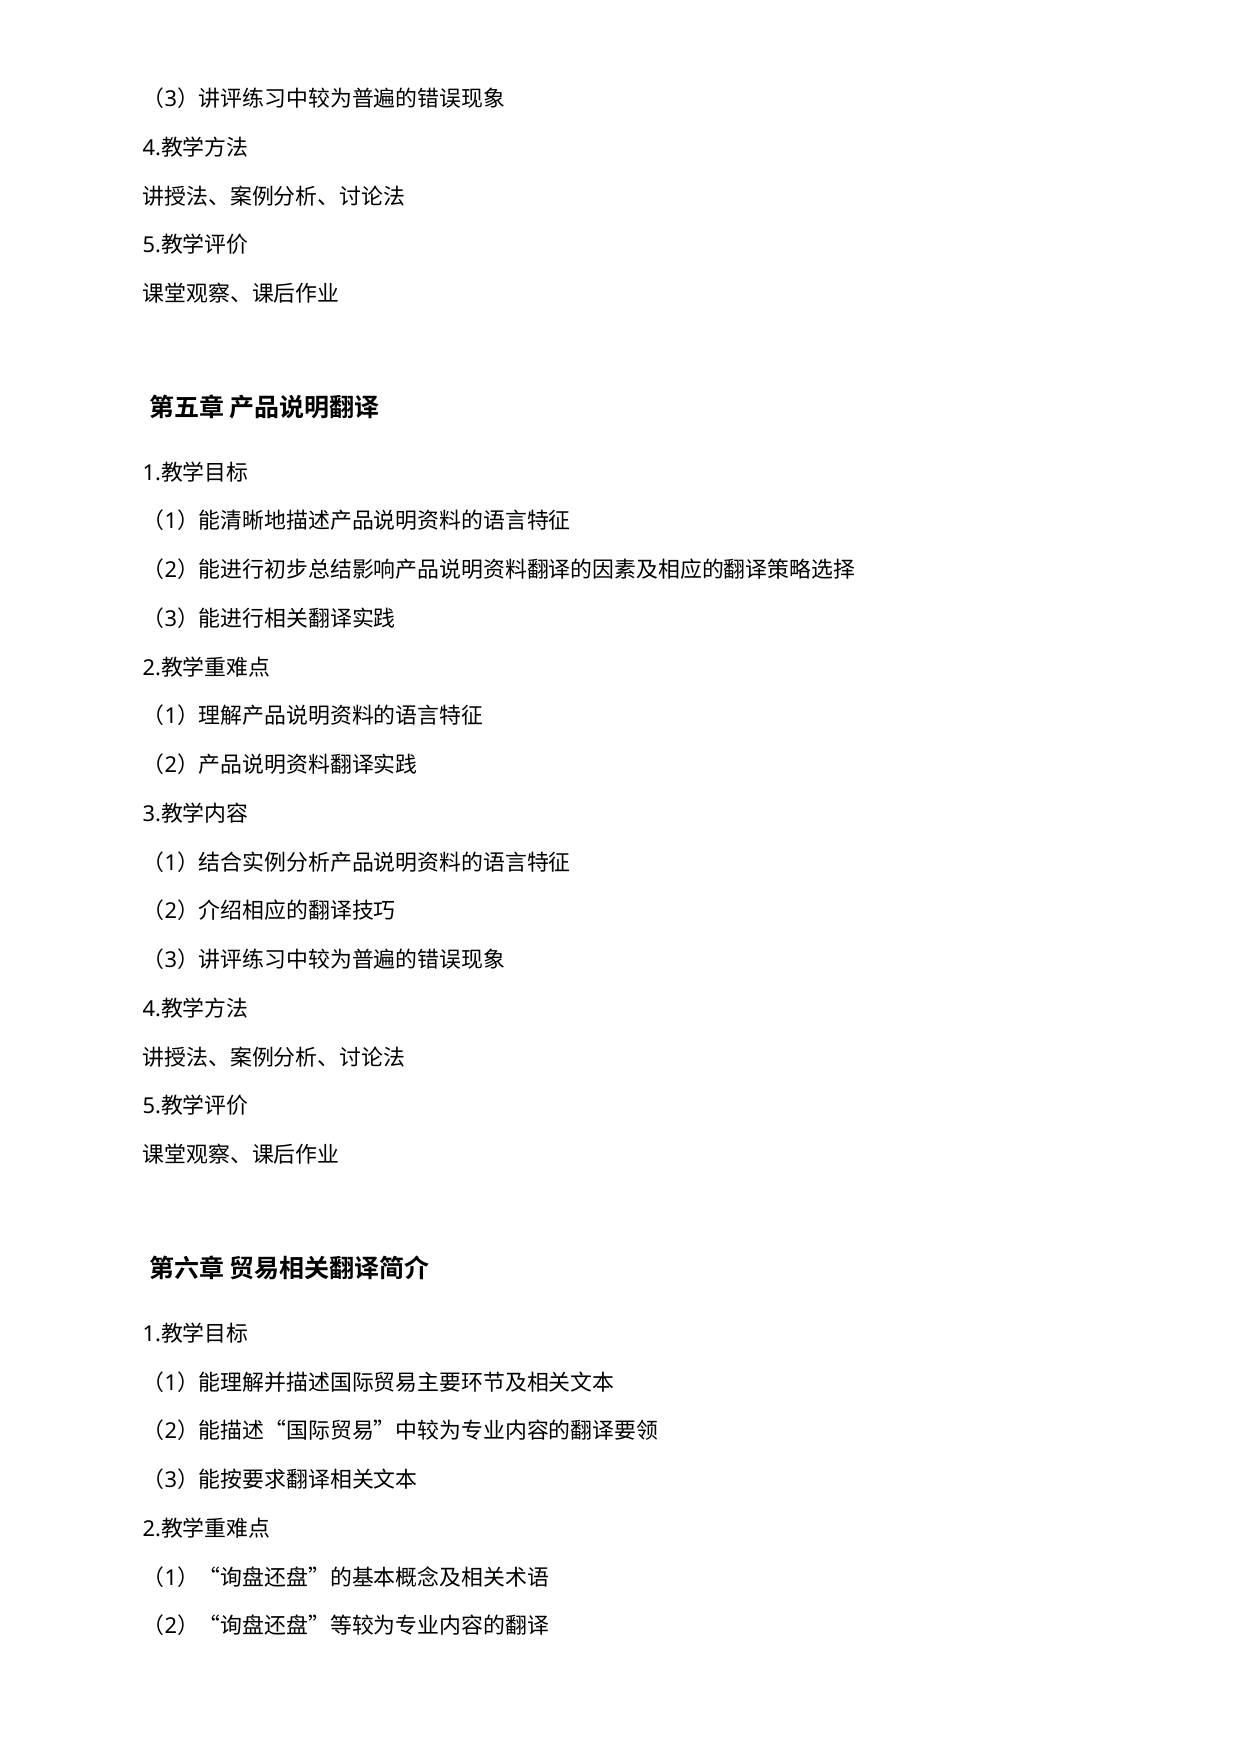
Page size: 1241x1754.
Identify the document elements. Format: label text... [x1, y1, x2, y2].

text （2）能描述“国际贸易”中较为专业内容的翻译要领 [99, 1413, 1142, 1446]
text （1）能清晰地描述产品说明资料的语言特征 [99, 503, 1142, 536]
text （3）讲评练习中较为普遍的错误现象 [99, 942, 1142, 974]
text 第五章 产品说明翻译 [99, 373, 1142, 438]
text （1）能理解并描述国际贸易主要环节及相关文本 [99, 1364, 1142, 1397]
text （1）“询盘还盘”的基本概念及相关术语 [99, 1559, 1142, 1592]
text （2）产品说明资料翻译实践 [99, 747, 1142, 779]
text 2.教学重难点 [99, 649, 1142, 682]
text （1）结合实例分析产品说明资料的语言特征 [99, 844, 1142, 877]
text （1）理解产品说明资料的语言特征 [99, 698, 1142, 731]
text 1.教学目标 [99, 1316, 1142, 1348]
text 2.教学重难点 [99, 1511, 1142, 1543]
text 5.教学评价 [99, 1088, 1142, 1121]
text 3.教学内容 [99, 796, 1142, 828]
text （2）能进行初步总结影响产品说明资料翻译的因素及相应的翻译策略选择 [99, 552, 1142, 584]
text 课堂观察、课后作业 [99, 276, 1142, 308]
text （3）讲评练习中较为普遍的错误现象 [99, 81, 1142, 113]
text （3）能按要求翻译相关文本 [99, 1462, 1142, 1494]
text （2）介绍相应的翻译技巧 [99, 893, 1142, 926]
text （3）能进行相关翻译实践 [99, 601, 1142, 633]
list 贸易相关翻译简介 [99, 1234, 1142, 1299]
text （2）“询盘还盘”等较为专业内容的翻译 [99, 1608, 1142, 1641]
text 1.教学目标 [99, 454, 1142, 487]
text 讲授法、案例分析、讨论法 [99, 1039, 1142, 1072]
text 4.教学方法 [99, 129, 1142, 162]
text 课堂观察、课后作业 [99, 1137, 1142, 1169]
text 4.教学方法 [99, 991, 1142, 1023]
text 讲授法、案例分析、讨论法 [99, 178, 1142, 211]
text 5.教学评价 [99, 227, 1142, 259]
